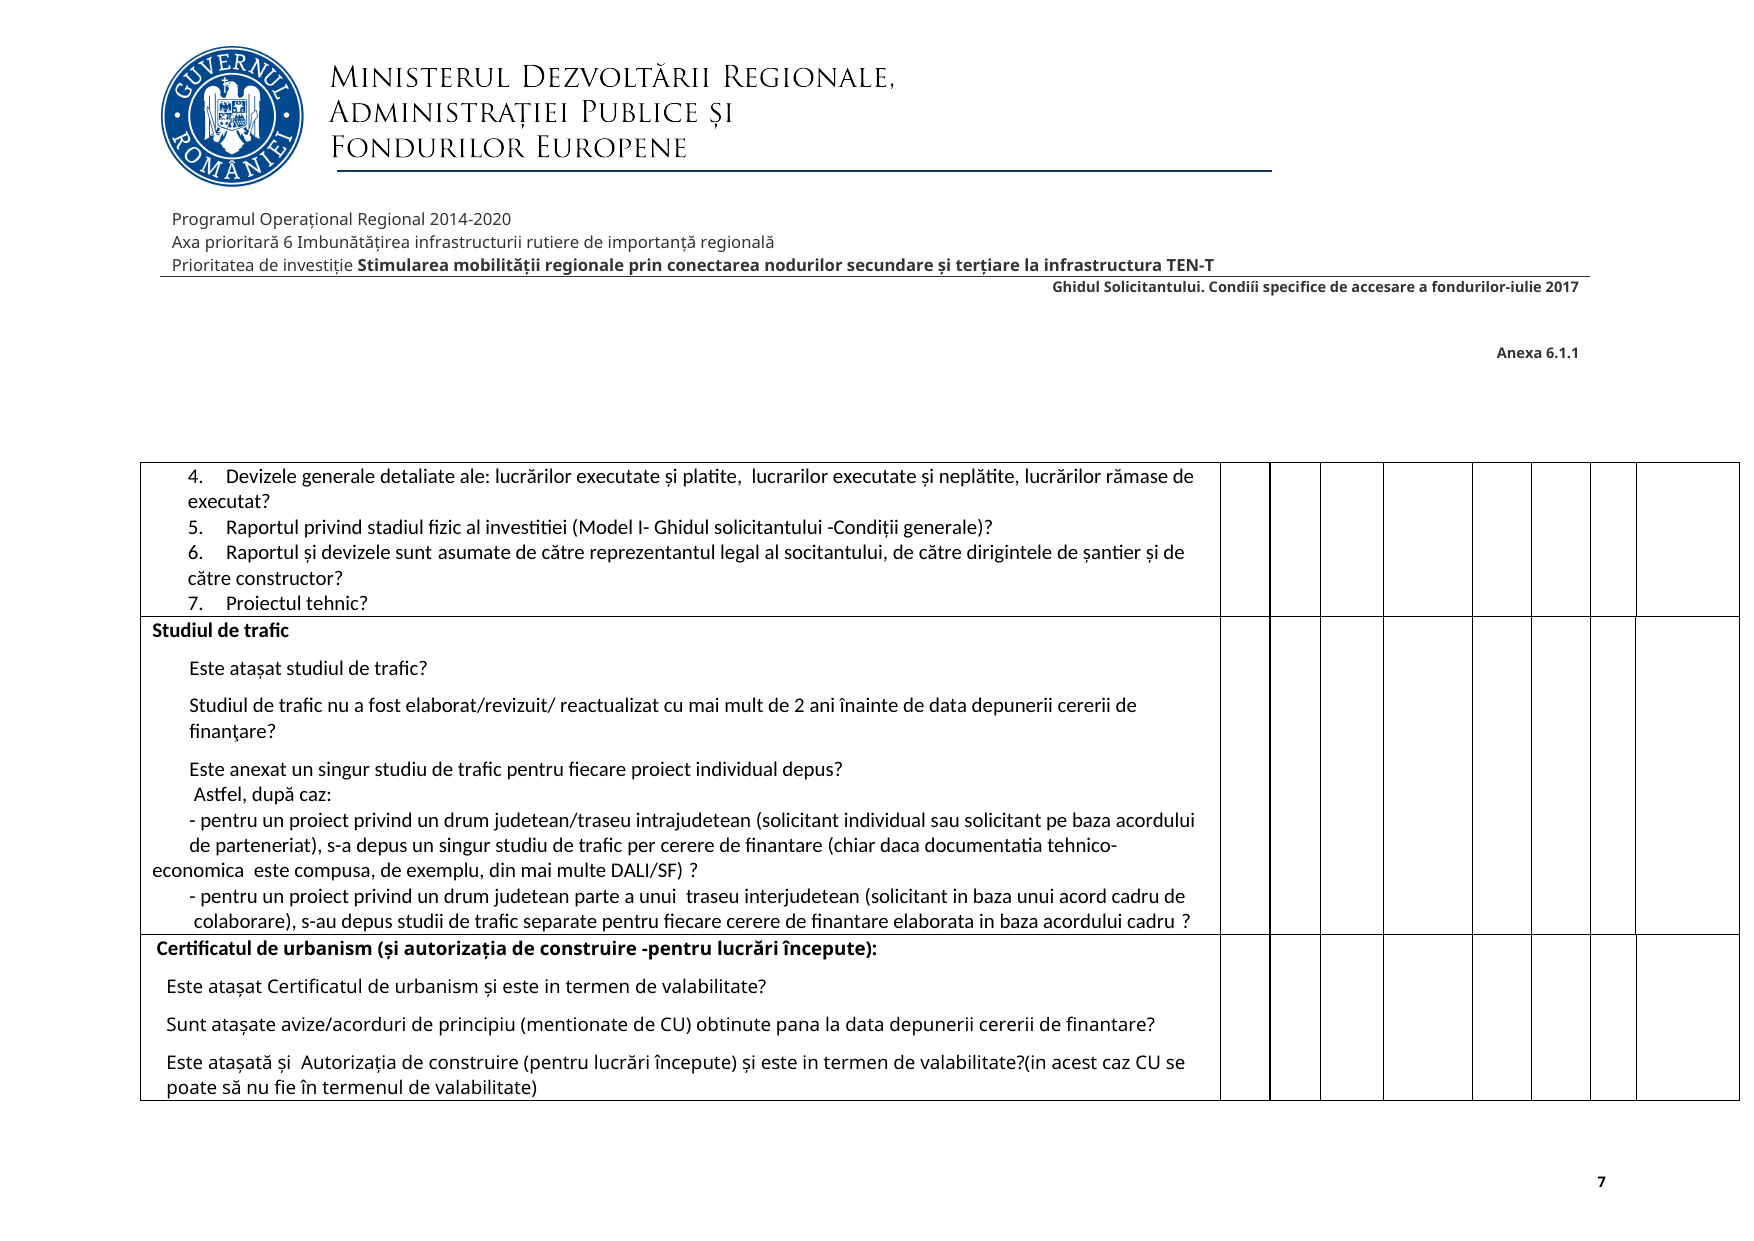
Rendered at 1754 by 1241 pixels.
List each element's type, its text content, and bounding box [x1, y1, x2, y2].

table_cell [1221, 463, 1269, 616]
table_cell [1384, 617, 1472, 934]
table_cell [1221, 935, 1269, 1100]
table_cell [1221, 617, 1269, 934]
table_cell [1473, 617, 1531, 934]
table_cell [1532, 935, 1590, 1100]
picture [159, 44, 905, 188]
table_cell [1271, 617, 1320, 934]
table_cell [1591, 463, 1636, 616]
table_cell [1321, 617, 1383, 934]
table_cell [1384, 463, 1472, 616]
table_cell [1532, 463, 1590, 616]
table_cell [1473, 935, 1531, 1100]
table_cell [1321, 935, 1383, 1100]
table_cell Pentru proiectele de investiţii pentru care execuţia de lucrări a fost demarată, însă investitiile nu au fost încheiate în mod fizic, precum și în cazul în care lucrările nu au fost implementate integral până la depunerea cererii de finanțare s-a anexat, contractul de lucrări încheiat, inclusiv cu toate adiţionale încheiate la acesta? Contractul de lucrări a fost semnat după data de 01.01.2014? S-au anexat: procesul verbal de recepţie parţială a lucrărilor? documentele cadastrale privind intabularea acestora, după caz? Autorizaţia de construire? Devizele generale detaliate ale: lucrărilor executate şi platite, lucrarilor executate şi neplătite, lucrărilor rămase de executat? Raportul privind stadiul fizic al investitiei (Model I- Ghidul solicitantului -Condiții generale)? Raportul și devizele sunt asumate de către reprezentantul legal al socitantului, de către dirigintele de şantier şi de către constructor? Proiectul tehnic? [141, 463, 1220, 616]
table_cell [1591, 935, 1636, 1100]
table_cell [1321, 463, 1383, 616]
table_cell [1384, 935, 1472, 1100]
table_cell [1532, 617, 1590, 934]
table_cell [1271, 935, 1320, 1100]
table_cell [1636, 617, 1739, 934]
table_cell [1591, 617, 1635, 934]
table_cell [1637, 463, 1739, 616]
table_cell Certificatul de urbanism (și autorizația de construire -pentru lucrări începute): Este ataşat Certificatul de urbanism și este in termen de valabilitate? Sunt atașate avize/acorduri de principiu (mentionate de CU) obtinute pana la data depunerii cererii de finantare? Este ataşată și Autorizația de construire (pentru lucrări începute) și este in termen de valabilitate?(in acest caz CU se poate să nu fie în termenul de valabilitate) Documentele menționate trebuie să fi fost eliberate în baza legislației în vigoare. [141, 935, 1220, 1100]
table_cell [1271, 463, 1320, 616]
table_cell [1473, 463, 1531, 616]
table_cell Studiul de trafic Este atașat studiul de trafic? Studiul de trafic nu a fost elaborat/revizuit/ reactualizat cu mai mult de 2 ani înainte de data depunerii cererii de finanţare? Este anexat un singur studiu de trafic pentru fiecare proiect individual depus? Astfel, după caz: - pentru un proiect privind un drum judetean/traseu intrajudetean (solicitant individual sau solicitant pe baza acordului de parteneriat), s-a depus un singur studiu de trafic per cerere de finantare (chiar daca documentatia tehnico-economica este compusa, de exemplu, din mai multe DALI/SF) ? - pentru un proiect privind un drum judetean parte a unui traseu interjudetean (solicitant in baza unui acord cadru de colaborare), s-au depus studii de trafic separate pentru fiecare cerere de finantare elaborata in baza acordului cadru ? [141, 617, 1220, 934]
table_cell [1637, 935, 1739, 1100]
